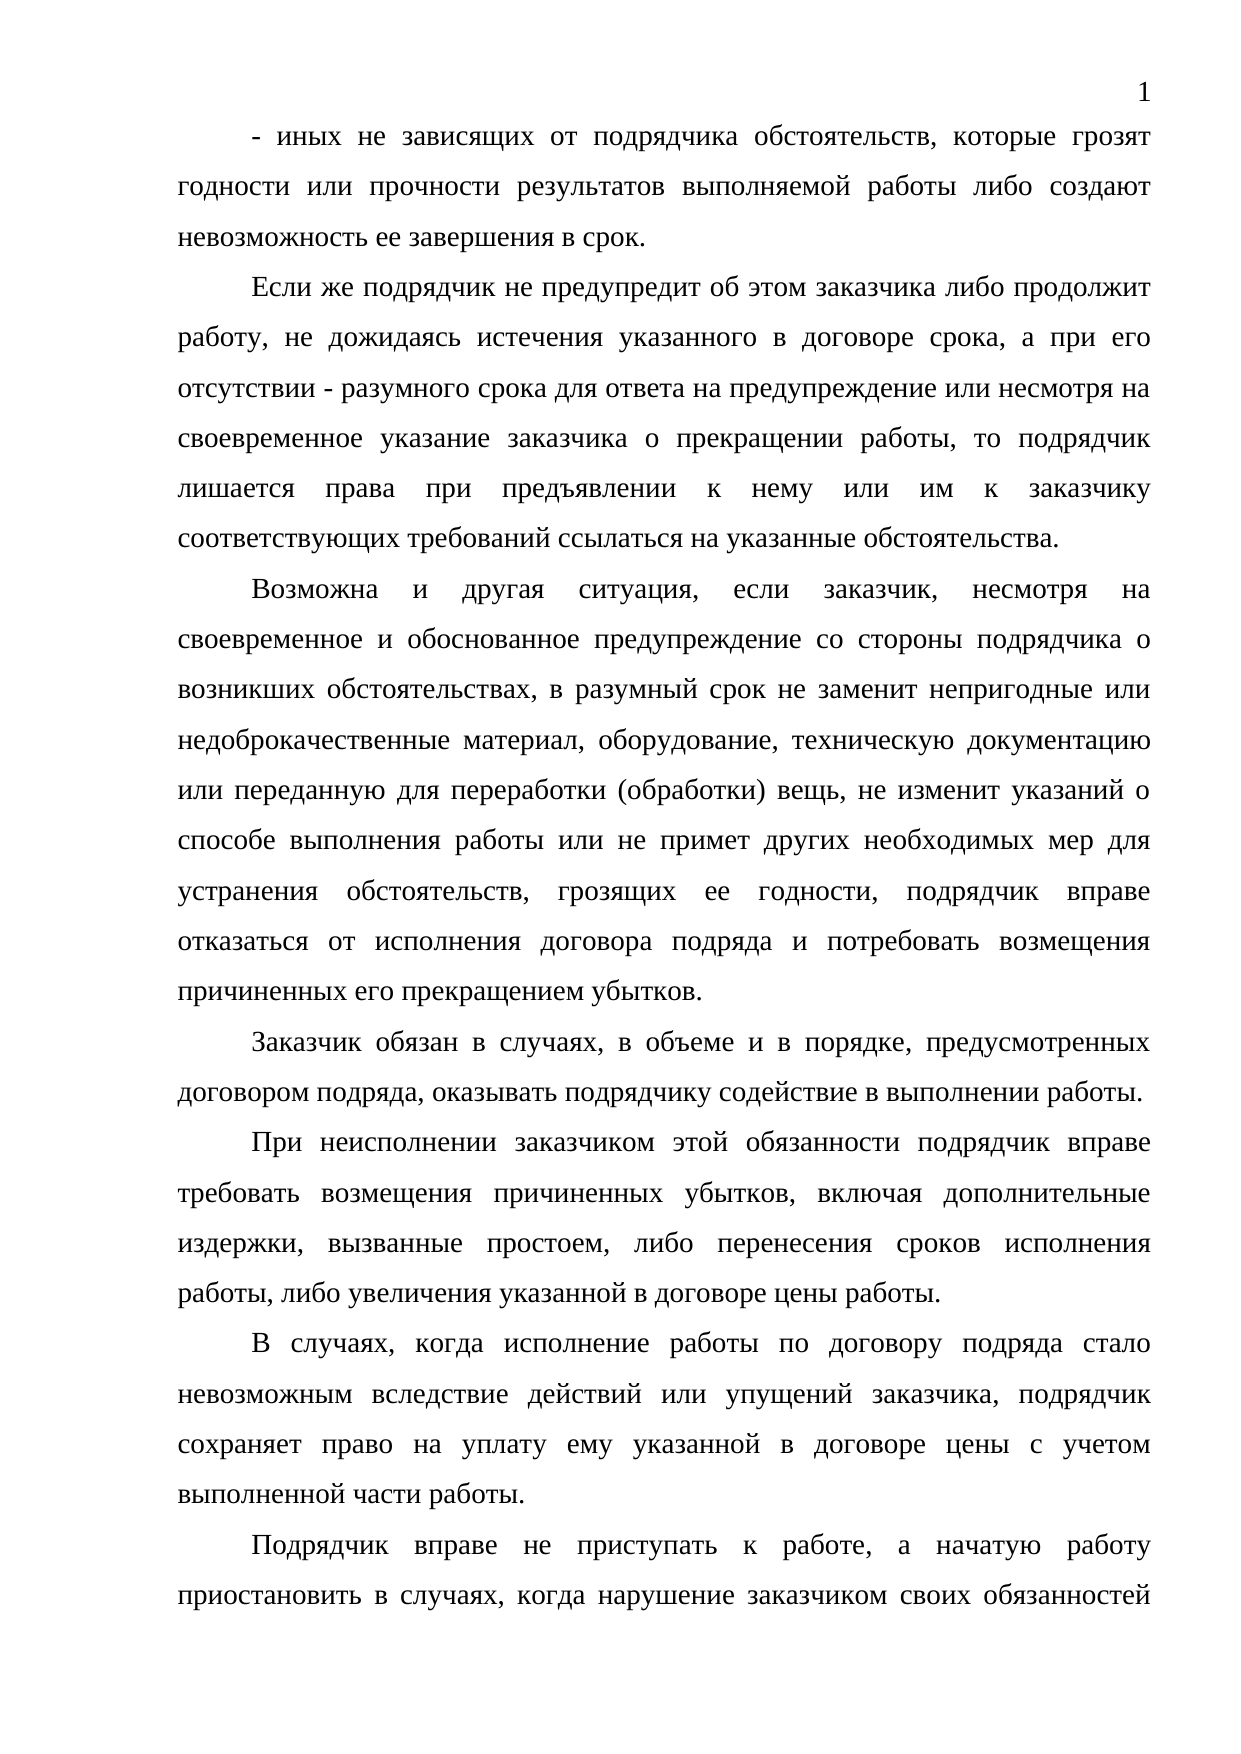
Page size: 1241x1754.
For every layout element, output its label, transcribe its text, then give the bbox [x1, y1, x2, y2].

text - иных не зависящих от подрядчика обстоятельств, которые грозят годности или прочности результатов выполняемой работы либо создают невозможность ее завершения в срок. [177, 118, 1152, 252]
text Заказчик обязан в случаях, в объеме и в порядке, предусмотренных договором подряда, оказывать подрядчику содействие в выполнении работы. [177, 1024, 1152, 1108]
text Возможна и другая ситуация, если заказчик, несмотря на своевременное и обоснованное предупреждение со стороны подрядчика о возникших обстоятельствах, в разумный срок не заменит непригодные или недоброкачественные материал, оборудование, техническую документацию или переданную для переработки (обработки) вещь, не изменит указаний о способе выполнения работы или не примет других необходимых мер для устранения обстоятельств, грозящих ее годности, подрядчик вправе отказаться от исполнения договора подряда и потребовать возмещения причиненных его прекращением убытков. [177, 571, 1152, 1007]
text В случаях, когда исполнение работы по договору подряда стало невозможным вследствие действий или упущений заказчика, подрядчик сохраняет право на уплату ему указанной в договоре цены с учетом выполненной части работы. [177, 1326, 1152, 1510]
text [177, 1527, 1152, 1611]
text При неисполнении заказчиком этой обязанности подрядчик вправе требовать возмещения причиненных убытков, включая дополнительные издержки, вызванные простоем, либо перенесения сроков исполнения работы, либо увеличения указанной в договоре цены работы. [177, 1124, 1152, 1309]
text Если же подрядчик не предупредит об этом заказчика либо продолжит работу, не дожидаясь истечения указанного в договоре срока, а при его отсутствии - разумного срока для ответа на предупреждение или несмотря на своевременное указание заказчика о прекращении работы, то подрядчик лишается права при предъявлении к нему или им к заказчику соответствующих требований ссылаться на указанные обстоятельства. [177, 269, 1152, 554]
